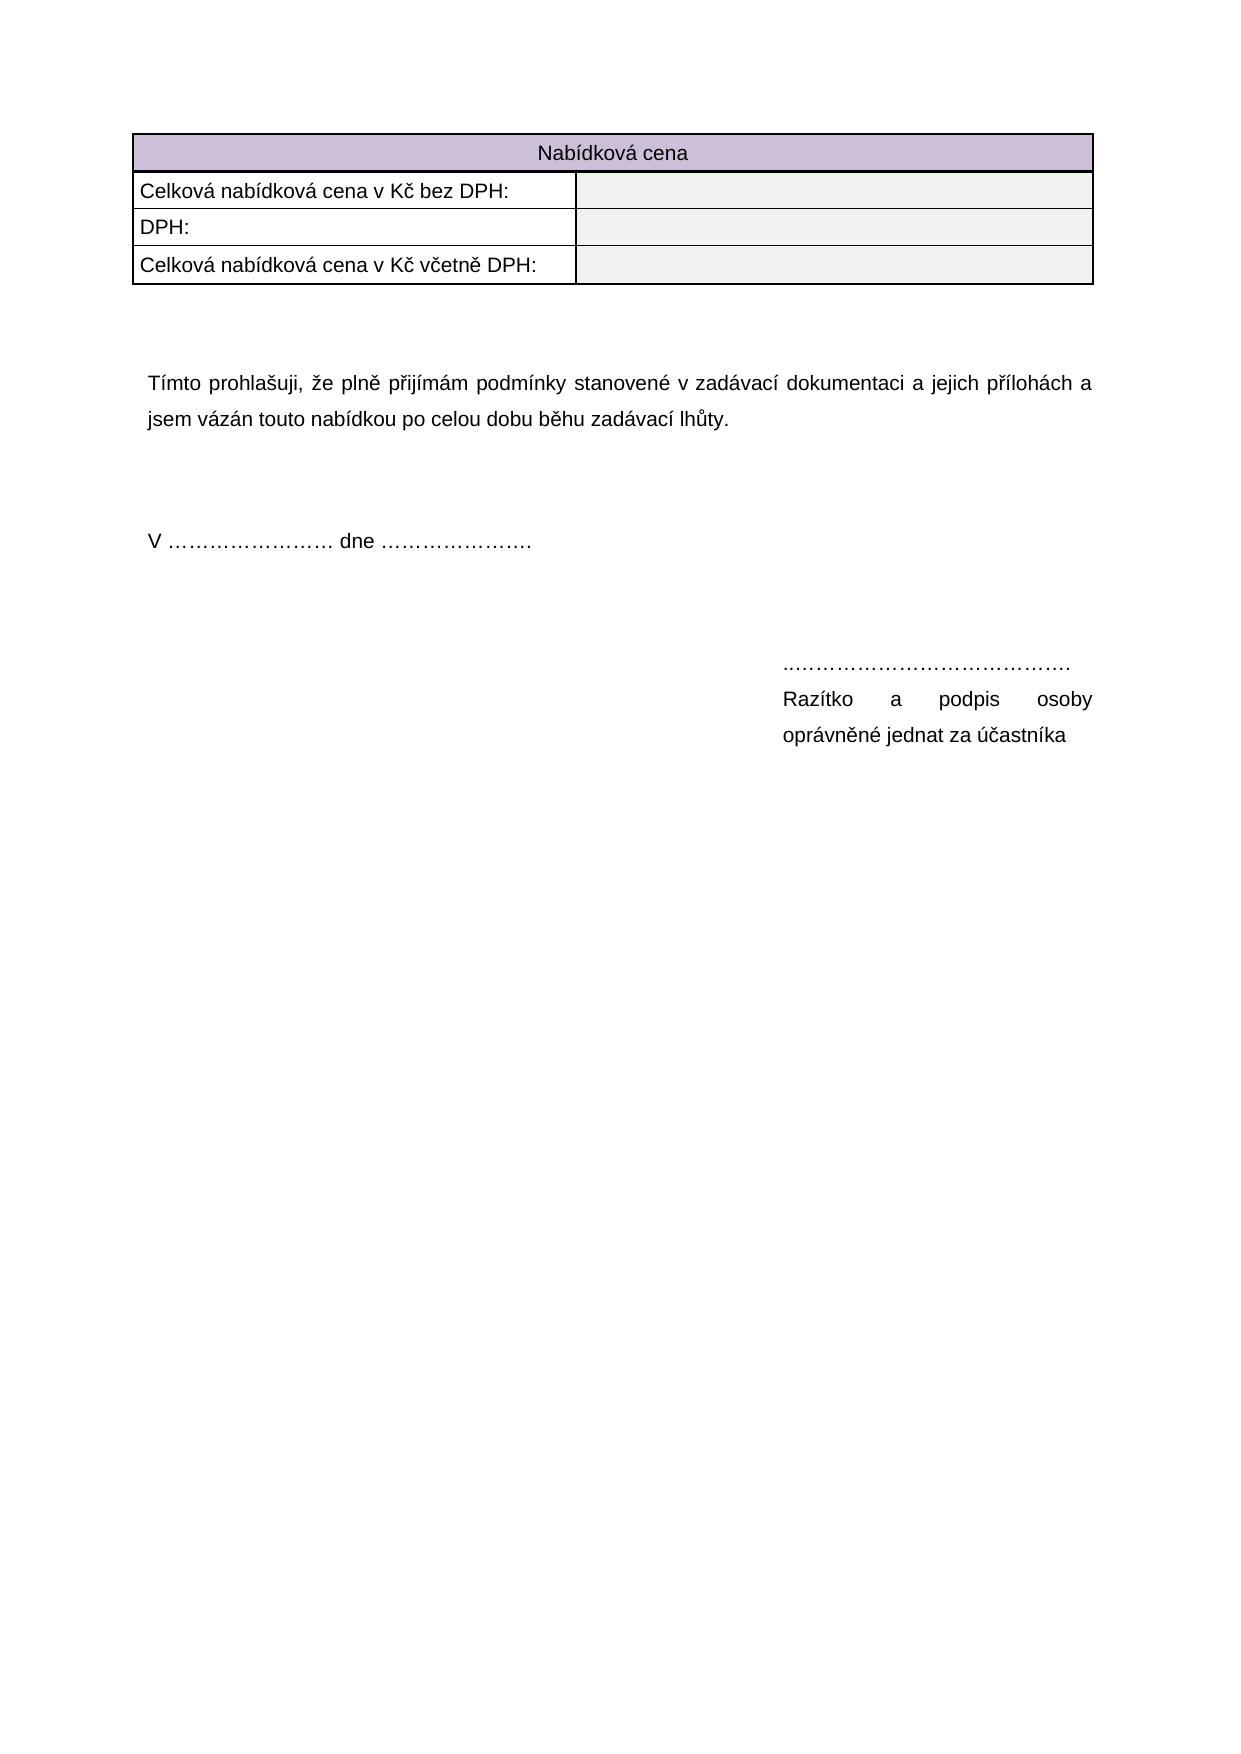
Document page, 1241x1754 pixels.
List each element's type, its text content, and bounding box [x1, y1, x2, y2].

table_cell Celková nabídková cena v Kč včetně DPH: [134, 246, 575, 283]
text Razítko a podpis osoby oprávněné jednat za účastníka [783, 687, 1093, 746]
text ..…………………………………. [783, 651, 1093, 674]
table_cell [577, 246, 1092, 283]
table_cell Celková nabídková cena v Kč bez DPH: [134, 173, 575, 208]
table_cell [577, 209, 1092, 245]
text V …………………… dne …………………. [148, 529, 1093, 553]
table_header Nabídková cena [134, 135, 1092, 170]
table_cell [577, 173, 1092, 208]
text Tímto prohlašuji, že plně přijímám podmínky stanovené v zadávací dokumentaci a jejich přílohách a jsem vázán touto nabídkou po celou dobu běhu zadávací lhůty. [148, 371, 1093, 431]
table_cell DPH: [134, 209, 575, 245]
